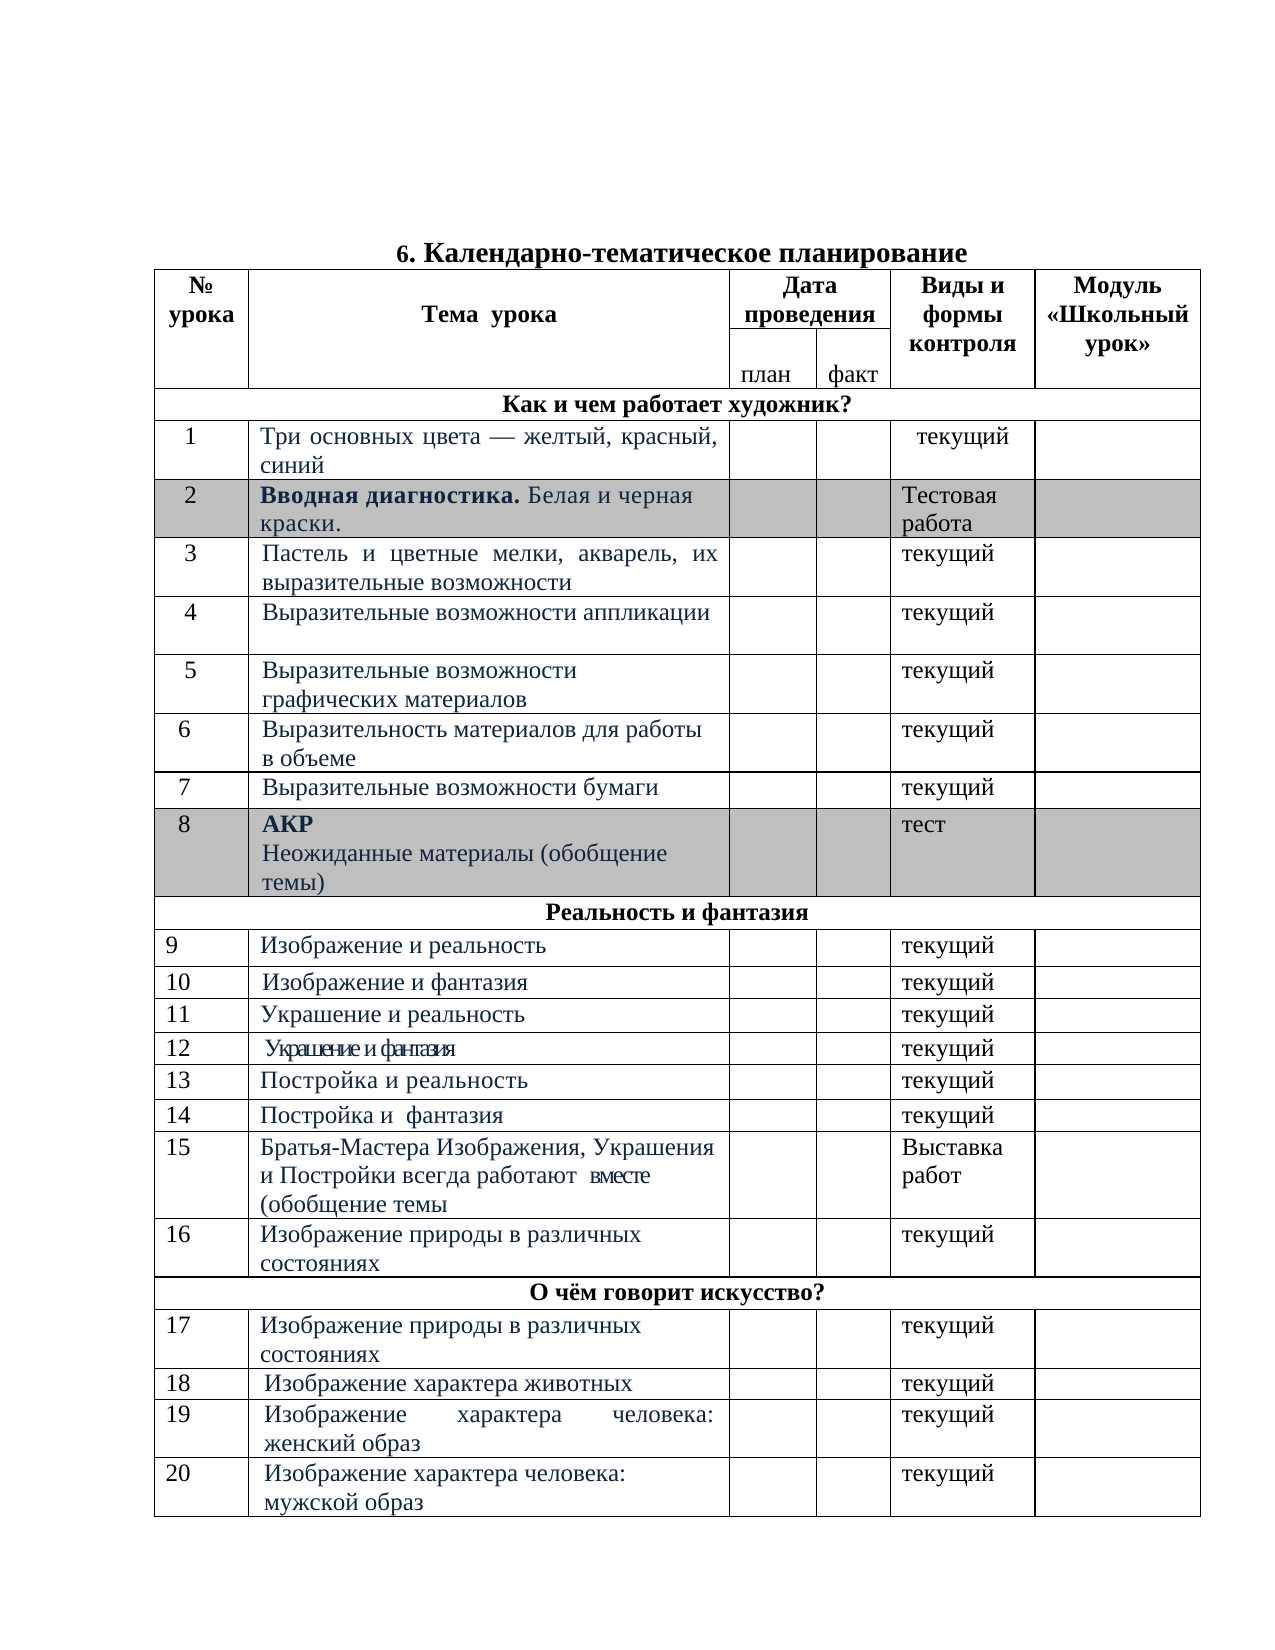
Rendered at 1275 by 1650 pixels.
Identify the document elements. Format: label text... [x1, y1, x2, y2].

table_cell [817, 421, 890, 479]
table_cell [730, 1219, 816, 1276]
table_cell 1 [155, 421, 248, 479]
table_cell 7 [155, 773, 248, 808]
table_cell [1036, 930, 1200, 966]
table_header № урока [155, 270, 248, 388]
table_cell факт [817, 329, 890, 388]
table_cell 2 [155, 480, 248, 537]
table_cell [1036, 1219, 1200, 1276]
table_cell [817, 999, 890, 1032]
table_cell [730, 1400, 816, 1457]
table_cell [1036, 1458, 1200, 1516]
table_cell [730, 538, 816, 596]
table_cell [730, 1369, 816, 1398]
table_cell текущий [891, 773, 1034, 808]
table_cell Выразительные возможности аппликации [249, 597, 729, 654]
table_cell Украшение и реальность [249, 999, 729, 1032]
table_cell 14 [155, 1100, 248, 1131]
table_cell [1036, 597, 1200, 654]
table_cell Реальность и фантазия [155, 897, 1200, 929]
table_cell текущий [891, 597, 1034, 654]
table_cell [730, 421, 816, 479]
table_cell [730, 967, 816, 998]
table_cell 19 [155, 1400, 248, 1457]
table_cell Выразительные возможности бумаги [249, 773, 729, 808]
table_cell 16 [155, 1219, 248, 1276]
table_cell Украшение и фантазия [249, 1033, 729, 1064]
table_cell 5 [155, 655, 248, 713]
table_cell текущий [891, 655, 1034, 713]
table_cell [1036, 773, 1200, 808]
table_cell тест [891, 809, 1034, 896]
table_cell [730, 597, 816, 654]
table_cell [817, 1458, 890, 1516]
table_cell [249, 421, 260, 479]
table_cell [1036, 655, 1200, 713]
table_cell текущий [891, 1219, 1034, 1276]
table_cell Изображение и фантазия [249, 967, 729, 998]
table_cell Пастель и цветные мелки, акварель, их выразительные возможности [249, 538, 729, 596]
table_cell [1036, 538, 1200, 596]
table_cell текущий [891, 967, 1034, 998]
table_cell Изображение характера животных [249, 1369, 729, 1398]
table_cell [817, 773, 890, 808]
table_cell [817, 1219, 890, 1276]
table_cell [817, 655, 890, 713]
table_cell АКР Неожиданные материалы (обобщение темы) [249, 809, 729, 896]
table_cell [730, 714, 816, 771]
table_cell план [730, 329, 816, 388]
table_cell 20 [155, 1458, 248, 1516]
table_cell 6 [155, 714, 248, 771]
table_cell [730, 1132, 816, 1218]
table_cell текущий [891, 1100, 1034, 1131]
table_cell [817, 1065, 890, 1099]
table_cell текущий [891, 421, 1034, 479]
table_cell Братья-Мастера Изображения, Украшения и Постройки всегда работают вместе (обобщение темы [249, 1132, 729, 1218]
table_header Виды и формы контроля [891, 270, 1034, 388]
table_cell [1036, 999, 1200, 1032]
table_cell [817, 809, 890, 896]
table_cell 10 [155, 967, 248, 998]
table_cell [730, 655, 816, 713]
table_cell [1036, 1369, 1200, 1398]
table_cell [817, 967, 890, 998]
table_cell текущий [891, 714, 1034, 771]
table_cell [817, 714, 890, 771]
table_cell текущий [891, 1310, 1034, 1367]
table_cell Изображение природы в различных состояниях [249, 1310, 729, 1367]
table_cell [1036, 1033, 1200, 1064]
table_cell Постройка и реальность [249, 1065, 729, 1099]
table_cell [817, 1132, 890, 1218]
table_cell 3 [155, 538, 248, 596]
table_cell [1036, 1310, 1200, 1367]
table_cell [817, 1400, 890, 1457]
table_cell [817, 538, 890, 596]
table_cell Выразительность материалов для работы в объеме [249, 714, 729, 771]
table_cell 12 [155, 1033, 248, 1064]
table_cell [730, 1100, 816, 1131]
table_header Модуль «Школьный урок» [1036, 270, 1200, 388]
table_cell текущий [891, 1458, 1034, 1516]
table_cell Выставка работ [891, 1132, 1034, 1218]
table_cell [1036, 714, 1200, 771]
table_cell 17 [155, 1310, 248, 1367]
table_cell Как и чем работает художник? [155, 389, 1200, 420]
table_cell [730, 999, 816, 1032]
table_cell [817, 1310, 890, 1367]
table_cell текущий [891, 930, 1034, 966]
table_cell [817, 597, 890, 654]
table_cell [730, 773, 816, 808]
table_header Дата проведения [730, 270, 890, 328]
table_cell Три основных цвета — желтый, красный, синий [324, 421, 729, 479]
table_cell Изображение характера человека: мужской образ [249, 1458, 729, 1516]
table_cell текущий [891, 1033, 1034, 1064]
table_cell [730, 1065, 816, 1099]
table_cell [730, 809, 816, 896]
table_cell [730, 1310, 816, 1367]
table_cell Тестовая работа [891, 480, 1034, 537]
table_cell [1036, 480, 1200, 537]
table_cell [730, 1458, 816, 1516]
table_cell [817, 1100, 890, 1131]
table_cell Изображение и реальность [249, 930, 729, 966]
table_cell текущий [891, 999, 1034, 1032]
table_cell [1036, 1400, 1200, 1457]
table_cell Изображение природы в различных состояниях [249, 1219, 729, 1276]
text 6. Календарно-тематическое планирование [177, 236, 1186, 269]
table_cell [1036, 1100, 1200, 1131]
table_cell текущий [891, 1065, 1034, 1099]
table_cell [817, 1033, 890, 1064]
table_cell [817, 1369, 890, 1398]
table_cell [730, 1033, 816, 1064]
table_cell [817, 480, 890, 537]
table_cell 13 [155, 1065, 248, 1099]
table_cell 9 [155, 930, 248, 966]
table_cell [817, 930, 890, 966]
table_cell Изображение характера человека: женский образ [249, 1400, 729, 1457]
table_cell Вводная диагностика. Белая и черная краски. [249, 480, 729, 537]
table_cell [1036, 967, 1200, 998]
table_header Тема урока [249, 270, 729, 388]
table_cell О чём говорит искусство? [155, 1278, 1200, 1309]
table_cell текущий [891, 1400, 1034, 1457]
table_cell 15 [155, 1132, 248, 1218]
table_cell [730, 480, 816, 537]
table_cell 4 [155, 597, 248, 654]
table_cell [1036, 421, 1200, 479]
table_cell [1036, 1132, 1200, 1218]
table_cell текущий [891, 538, 1034, 596]
table_cell 11 [155, 999, 248, 1032]
table_cell [1036, 1065, 1200, 1099]
table_cell 18 [155, 1369, 248, 1398]
table_cell [1036, 809, 1200, 896]
table_cell 8 [155, 809, 248, 896]
table_cell текущий [891, 1369, 1034, 1398]
table_cell Постройка и фантазия [249, 1100, 729, 1131]
table_cell Выразительные возможности графических материалов [249, 655, 729, 713]
table_cell [730, 930, 816, 966]
